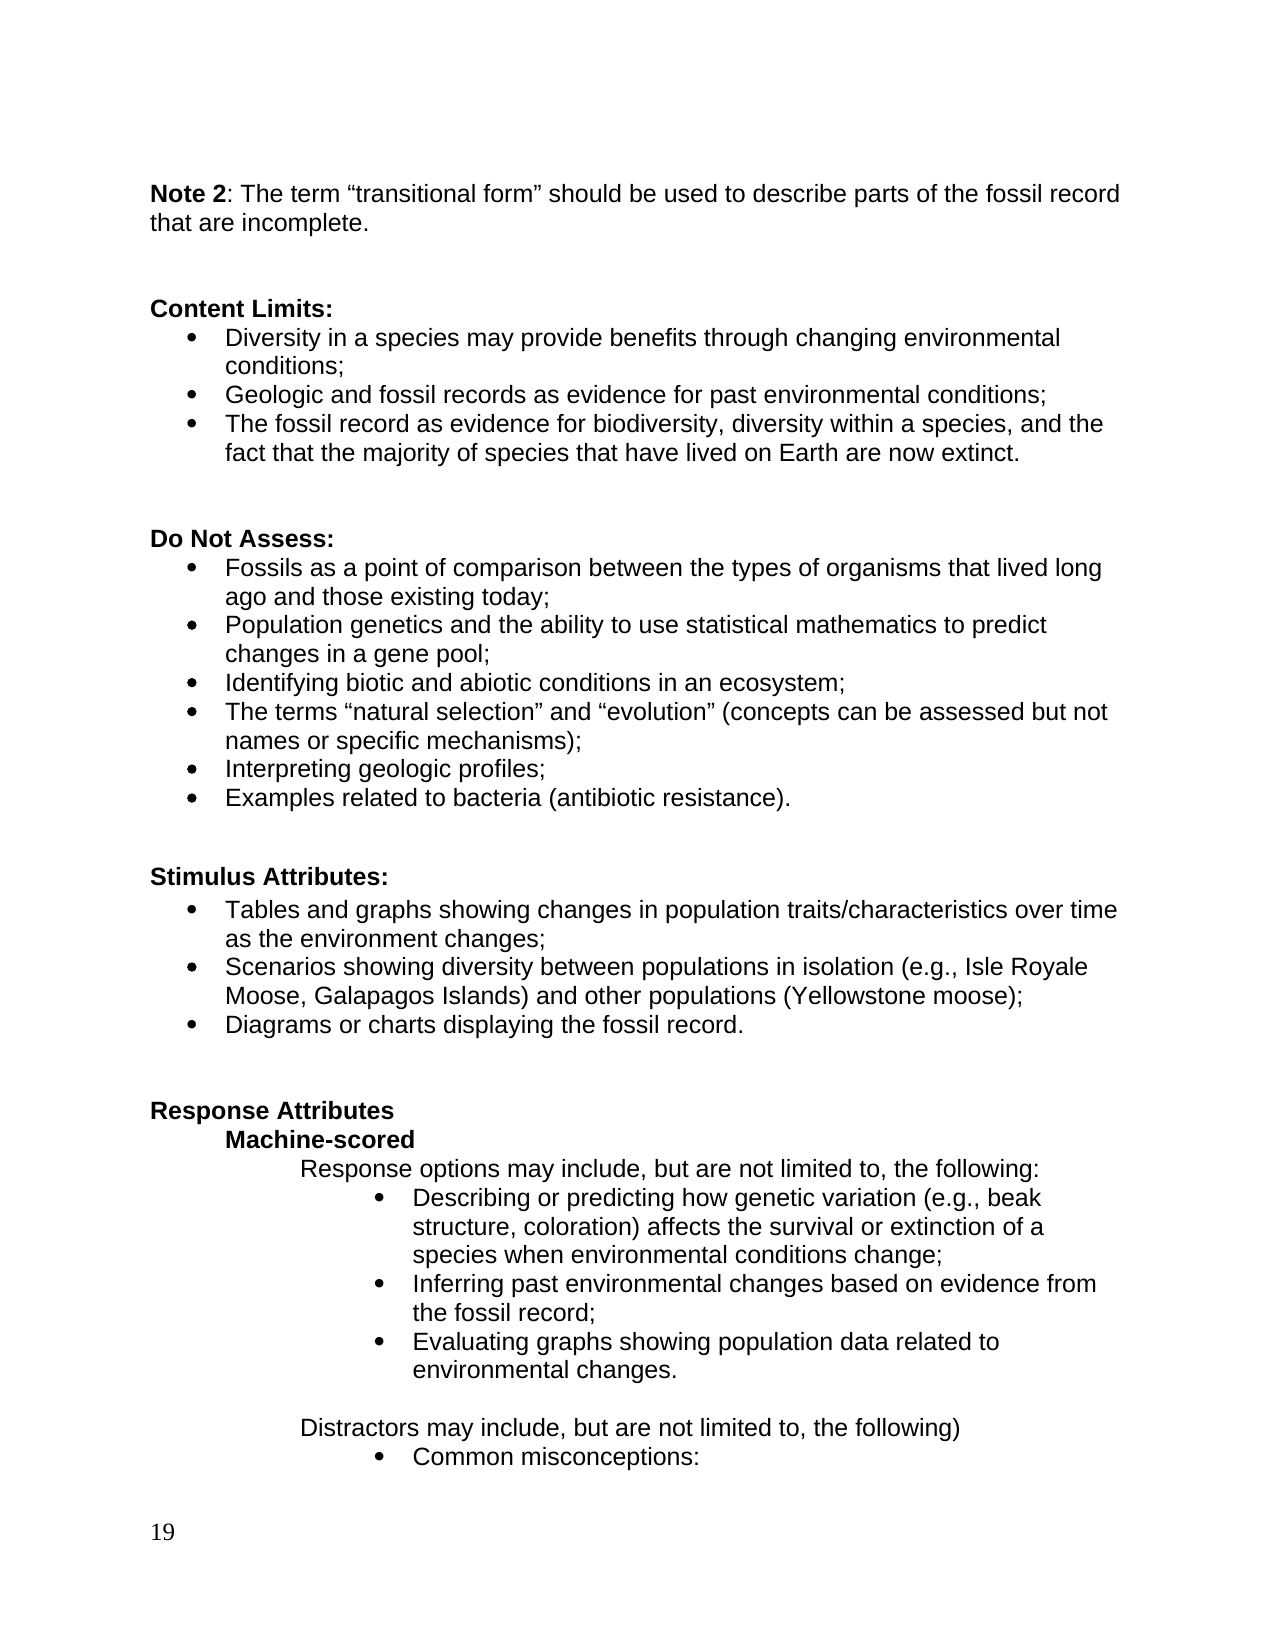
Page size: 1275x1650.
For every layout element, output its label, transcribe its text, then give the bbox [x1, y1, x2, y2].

list Examples related to bacteria (antibiotic resistance). [187, 783, 1125, 812]
list Identifying biotic and abiotic conditions in an ecosystem; [187, 668, 1125, 697]
list Evaluating graphs showing population data related to environmental changes. [375, 1327, 1125, 1384]
text Response options may include, but are not limited to, the following: [300, 1154, 1125, 1183]
list Diversity in a species may provide benefits through changing environmental conditions; [187, 322, 1125, 380]
list The fossil record as evidence for biodiversity, diversity within a species, and the fact that the majority of species that have lived on Earth are now extinct. [187, 409, 1125, 467]
list Diagrams or charts displaying the fossil record. [187, 1010, 1125, 1039]
text Content Limits: [150, 294, 1125, 322]
list Population genetics and the ability to use statistical mathematics to predict changes in a gene pool; [187, 610, 1125, 668]
text Note 2: The term “transitional form” should be used to describe parts of the fossil record that are incomplete. [150, 179, 1125, 236]
text Distractors may include, but are not limited to, the following) [225, 1413, 1125, 1442]
list Tables and graphs showing changes in population traits/characteristics over time as the environment changes; [187, 895, 1125, 952]
text Stimulus Attributes: [150, 862, 1125, 891]
list Fossils as a point of comparison between the types of organisms that lived long ago and those existing today; [187, 553, 1125, 610]
text Response Attributes [150, 1096, 1125, 1125]
list Common misconceptions: [375, 1442, 1125, 1471]
list Inferring past environmental changes based on evidence from the fossil record; [375, 1269, 1125, 1327]
text Machine-scored [225, 1125, 1125, 1154]
text Do Not Assess: [150, 524, 1125, 553]
list The terms “natural selection” and “evolution” (concepts can be assessed but not names or specific mechanisms); [187, 697, 1125, 754]
list Interpreting geologic profiles; [187, 754, 1125, 783]
list Describing or predicting how genetic variation (e.g., beak structure, coloration) affects the survival or extinction of a species when environmental conditions change; [375, 1183, 1125, 1269]
list Geologic and fossil records as evidence for past environmental conditions; [187, 380, 1125, 409]
list Scenarios showing diversity between populations in isolation (e.g., Isle Royale Moose, Galapagos Islands) and other populations (Yellowstone moose); [187, 952, 1125, 1010]
